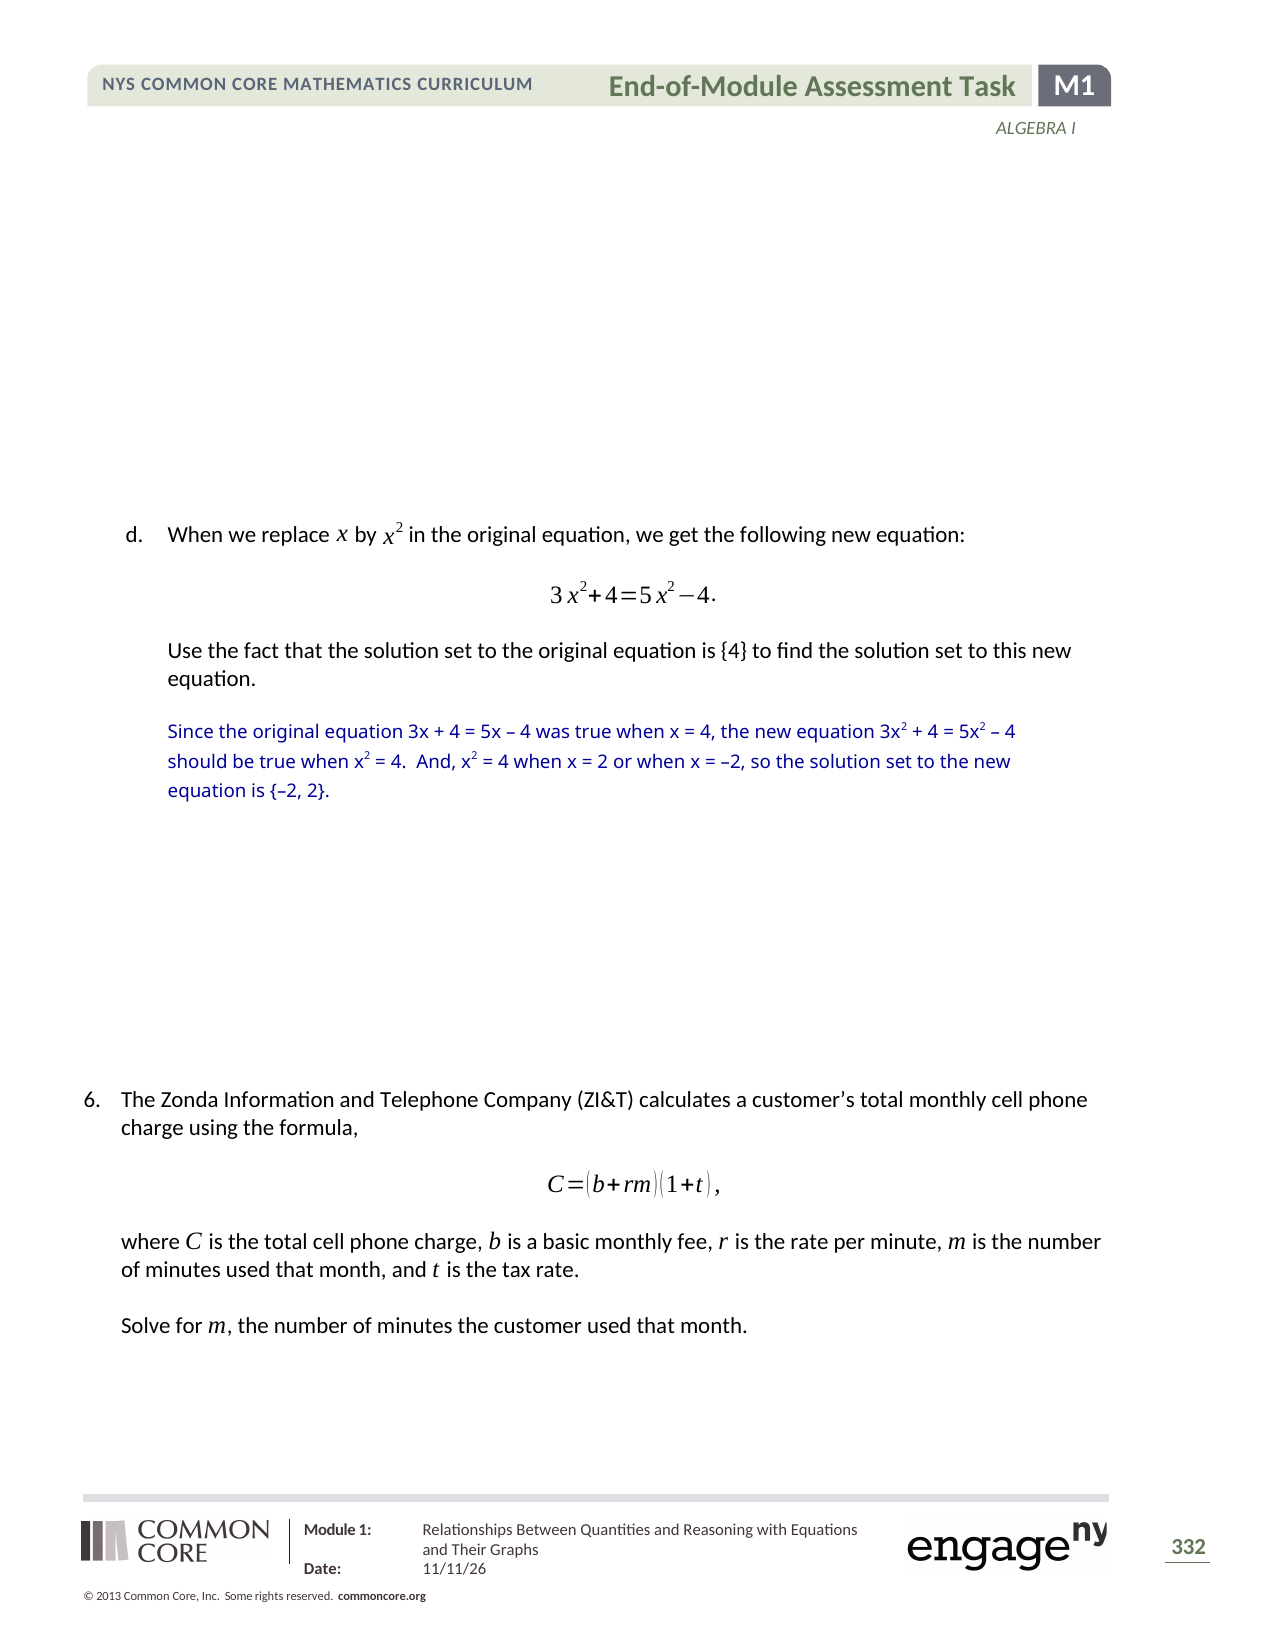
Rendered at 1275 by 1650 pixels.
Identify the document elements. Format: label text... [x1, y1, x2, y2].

list When we replace by in the original equation, we get the following new equation: [125, 518, 1108, 577]
list . [158, 577, 1108, 608]
picture [81, 1518, 271, 1564]
list where is the total cell phone charge, is a basic monthly fee, is the rate per minute, is the number of minutes used that month, and is the tax rate. [121, 1227, 1108, 1283]
picture [906, 1518, 1107, 1573]
list Use the fact that the solution set to the original equation is {4} to find the solution set to this new equation. [167, 636, 1108, 748]
list The Zonda Information and Telephone Company (ZI&T) calculates a customer’s total monthly cell phone charge using the formula, [83, 1085, 1108, 1141]
list Solve for , the number of minutes the customer used that month. [121, 1312, 1108, 1339]
